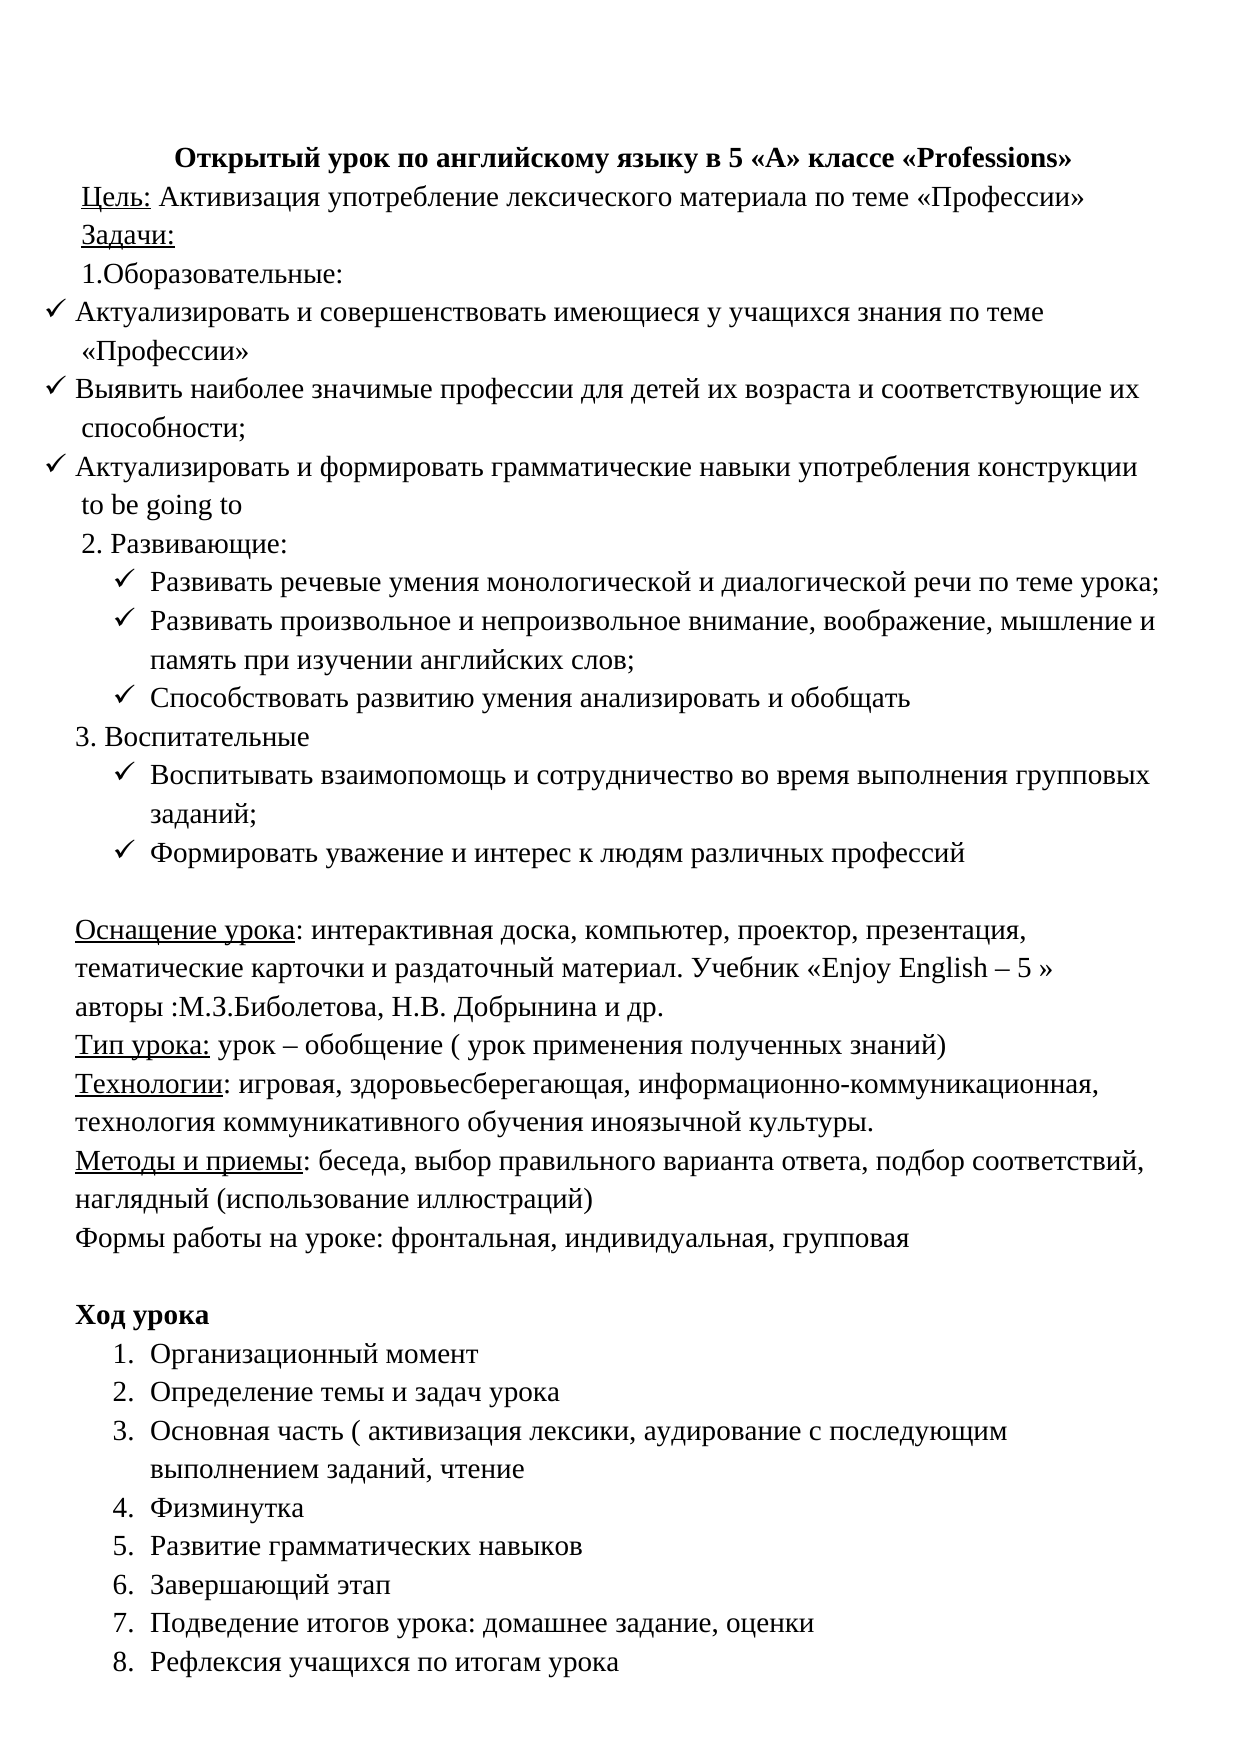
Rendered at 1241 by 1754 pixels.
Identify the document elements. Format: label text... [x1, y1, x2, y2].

list Организационный момент [112, 1336, 1165, 1369]
list Развивать произвольное и непроизвольное внимание, воображение, мышление и память при изучении английских слов; [112, 603, 1165, 675]
text Задачи: [81, 217, 1165, 251]
text Тип урока: урок – обобщение ( урок применения полученных знаний) [75, 1027, 1165, 1061]
list Определение темы и задач урока [112, 1374, 1165, 1408]
text Оснащение урока: интерактивная доска, компьютер, проектор, презентация, тематические карточки и раздаточный материал. Учебник «Enjoy English – 5 » авторы :М.З.Биболетова, Н.В. Добрынина и др. [75, 912, 1165, 1022]
text 3. Воспитательные [75, 719, 1165, 752]
list Воспитывать взаимопомощь и сотрудничество во время выполнения групповых заданий; [112, 757, 1165, 830]
text 1.Оборазовательные: [81, 256, 1165, 289]
list Физминутка [112, 1490, 1165, 1523]
text Открытый урок по английскому языку в 5 «А» классе «Professions» [81, 140, 1165, 174]
list Формировать уважение и интерес к людям различных профессий [112, 835, 1165, 868]
list Рефлексия учащихся по итогам урока [112, 1644, 1165, 1678]
list Завершающий этап [112, 1567, 1165, 1601]
text Ход урока [75, 1297, 1165, 1331]
list Подведение итогов урока: домашнее задание, оценки [112, 1606, 1165, 1639]
text Цель: Активизация употребление лексического материала по теме «Профессии» [81, 179, 1165, 212]
list Основная часть ( активизация лексики, аудирование с последующим выполнением заданий, чтение [112, 1413, 1165, 1485]
list Развитие грамматических навыков [112, 1528, 1165, 1562]
text Технологии: игровая, здоровьесберегающая, информационно-коммуникационная, технология коммуникативного обучения иноязычной культуры. [75, 1066, 1165, 1138]
list Способствовать развитию умения анализировать и обобщать [112, 680, 1165, 714]
text Формы работы на уроке: фронтальная, индивидуальная, групповая [75, 1220, 1165, 1254]
list Развивать речевые умения монологической и диалогической речи по теме урока; [112, 564, 1165, 598]
list Актуализировать и формировать грамматические навыки употребления конструкции to be going to [43, 449, 1165, 521]
text 2. Развивающие: [81, 526, 1165, 559]
text Методы и приемы: беседа, выбор правильного варианта ответа, подбор соответствий, наглядный (использование иллюстраций) [75, 1143, 1165, 1215]
list Актуализировать и совершенствовать имеющиеся у учащихся знания по теме «Профессии» [43, 294, 1165, 367]
list Выявить наиболее значимые профессии для детей их возраста и соответствующие их способности; [43, 372, 1165, 444]
